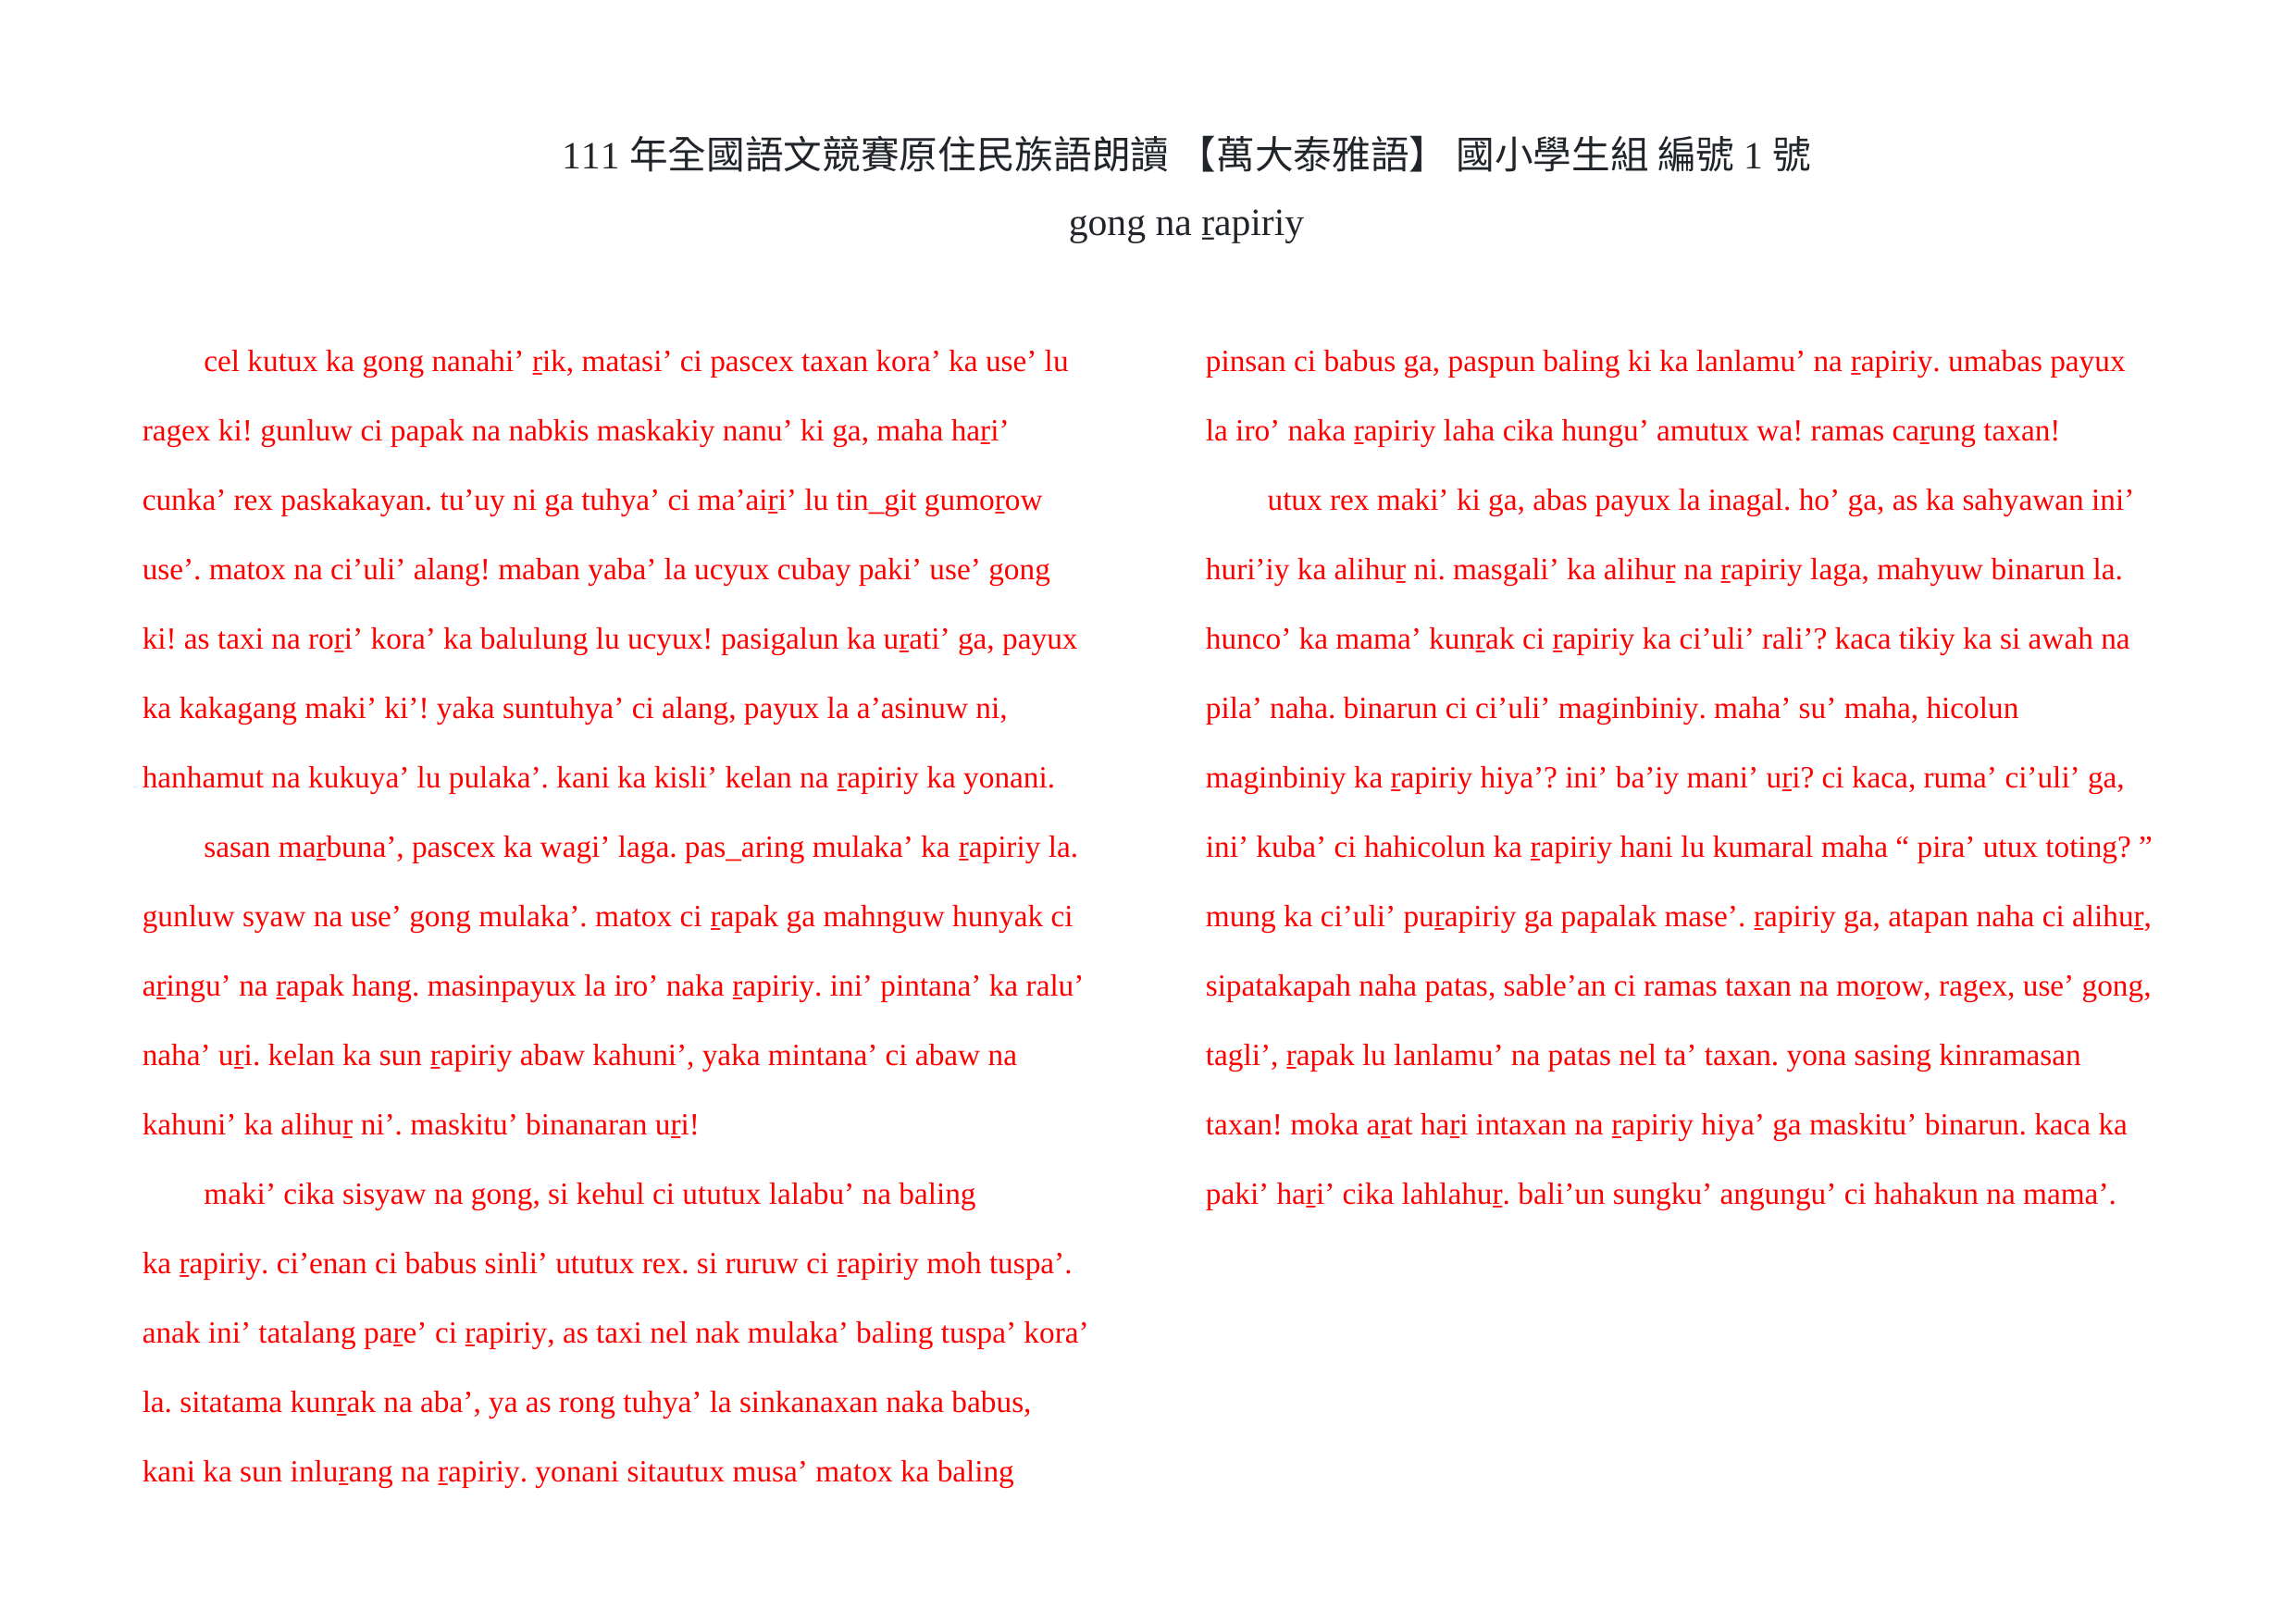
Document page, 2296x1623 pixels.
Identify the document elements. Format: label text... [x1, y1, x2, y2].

text gong na ṟapiriy [142, 187, 2153, 256]
text sasan maṟbuna’, pascex ka wagi’ laga. pas_aring mulaka’ ka ṟapiriy la. gunluw syaw na use’ gong mulaka’. matox ci ṟapak ga mahnguw hunyak ci aṟingu’ na ṟapak hang. masinpayux la iro’ naka ṟapiriy. ini’ pintana’ ka ralu’ naha’ uṟi. kelan ka sun ṟapiriy abaw kahuni’, yaka mintana’ ci abaw na kahuni’ ka alihuṟ ni’. maskitu’ binanaran uṟi! [142, 812, 1090, 1158]
text utux rex maki’ ki ga, abas payux la inagal. ho’ ga, as ka sahyawan ini’ huri’iy ka alihuṟ ni. masgali’ ka alihuṟ na ṟapiriy laga, mahyuw binarun la. hunco’ ka mama’ kunṟak ci ṟapiriy ka ci’uli’ rali’? kaca tikiy ka si awah na pila’ naha. binarun ci ci’uli’ maginbiniy. maha’ su’ maha, hicolun maginbiniy ka ṟapiriy hiya’? ini’ ba’iy mani’ uṟi? ci kaca, ruma’ ci’uli’ ga, ini’ kuba’ ci hahicolun ka ṟapiriy hani lu kumaral maha “ pira’ utux toting? ” mung ka ci’uli’ puṟapiriy ga papalak mase’. ṟapiriy ga, atapan naha ci alihuṟ, sipatakapah naha patas, sable’an ci ramas taxan na moṟow, ragex, use’ gong, tagli’, ṟapak lu lanlamu’ na patas nel ta’ taxan. yona sasing kinramasan taxan! moka aṟat haṟi intaxan na ṟapiriy hiya’ ga maskitu’ binarun. kaca ka paki’ haṟi’ cika lahlahuṟ. bali’un sungku’ angungu’ ci hahakun na mama’. [1206, 465, 2153, 1228]
text 111 年全國語文競賽原住民族語朗讀 【萬大泰雅語】 國小學生組 編號 1 號 [142, 118, 2153, 187]
text cel kutux ka gong nanahi’ ṟik, matasi’ ci pascex taxan kora’ ka use’ lu ragex ki! gunluw ci papak na nabkis maskakiy nanu’ ki ga, maha haṟi’ cunka’ rex paskakayan. tu’uy ni ga tuhya’ ci ma’aiṟi’ lu tin_git gumoṟow use’. matox na ci’uli’ alang! maban yaba’ la ucyux cubay paki’ use’ gong ki! as taxi na roṟi’ kora’ ka balulung lu ucyux! pasigalun ka uṟati’ ga, payux ka kakagang maki’ ki’! yaka suntuhya’ ci alang, payux la a’asinuw ni, hanhamut na kukuya’ lu pulaka’. kani ka kisli’ kelan na ṟapiriy ka yonani. [142, 326, 1090, 812]
text maki’ cika sisyaw na gong, si kehul ci ututux lalabu’ na baling ka ṟapiriy. ci’enan ci babus sinli’ ututux rex. si ruruw ci ṟapiriy moh tuspa’. anak ini’ tatalang paṟe’ ci ṟapiriy, as taxi nel nak mulaka’ baling tuspa’ kora’ la. sitatama kunṟak na aba’, ya as rong tuhya’ la sinkanaxan naka babus, kani ka sun inluṟang na ṟapiriy. yonani sitautux musa’ matox ka baling pinsan ci babus ga, paspun baling ki ka lanlamu’ na ṟapiriy. umabas payux la iro’ naka ṟapiriy laha cika hungu’ amutux wa! ramas caṟung taxan! [1206, 326, 2153, 465]
text maki’ cika sisyaw na gong, si kehul ci ututux lalabu’ na baling ka ṟapiriy. ci’enan ci babus sinli’ ututux rex. si ruruw ci ṟapiriy moh tuspa’. anak ini’ tatalang paṟe’ ci ṟapiriy, as taxi nel nak mulaka’ baling tuspa’ kora’ la. sitatama kunṟak na aba’, ya as rong tuhya’ la sinkanaxan naka babus, kani ka sun inluṟang na ṟapiriy. yonani sitautux musa’ matox ka baling pinsan ci babus ga, paspun baling ki ka lanlamu’ na ṟapiriy. umabas payux la iro’ naka ṟapiriy laha cika hungu’ amutux wa! ramas caṟung taxan! [142, 1158, 1090, 1505]
